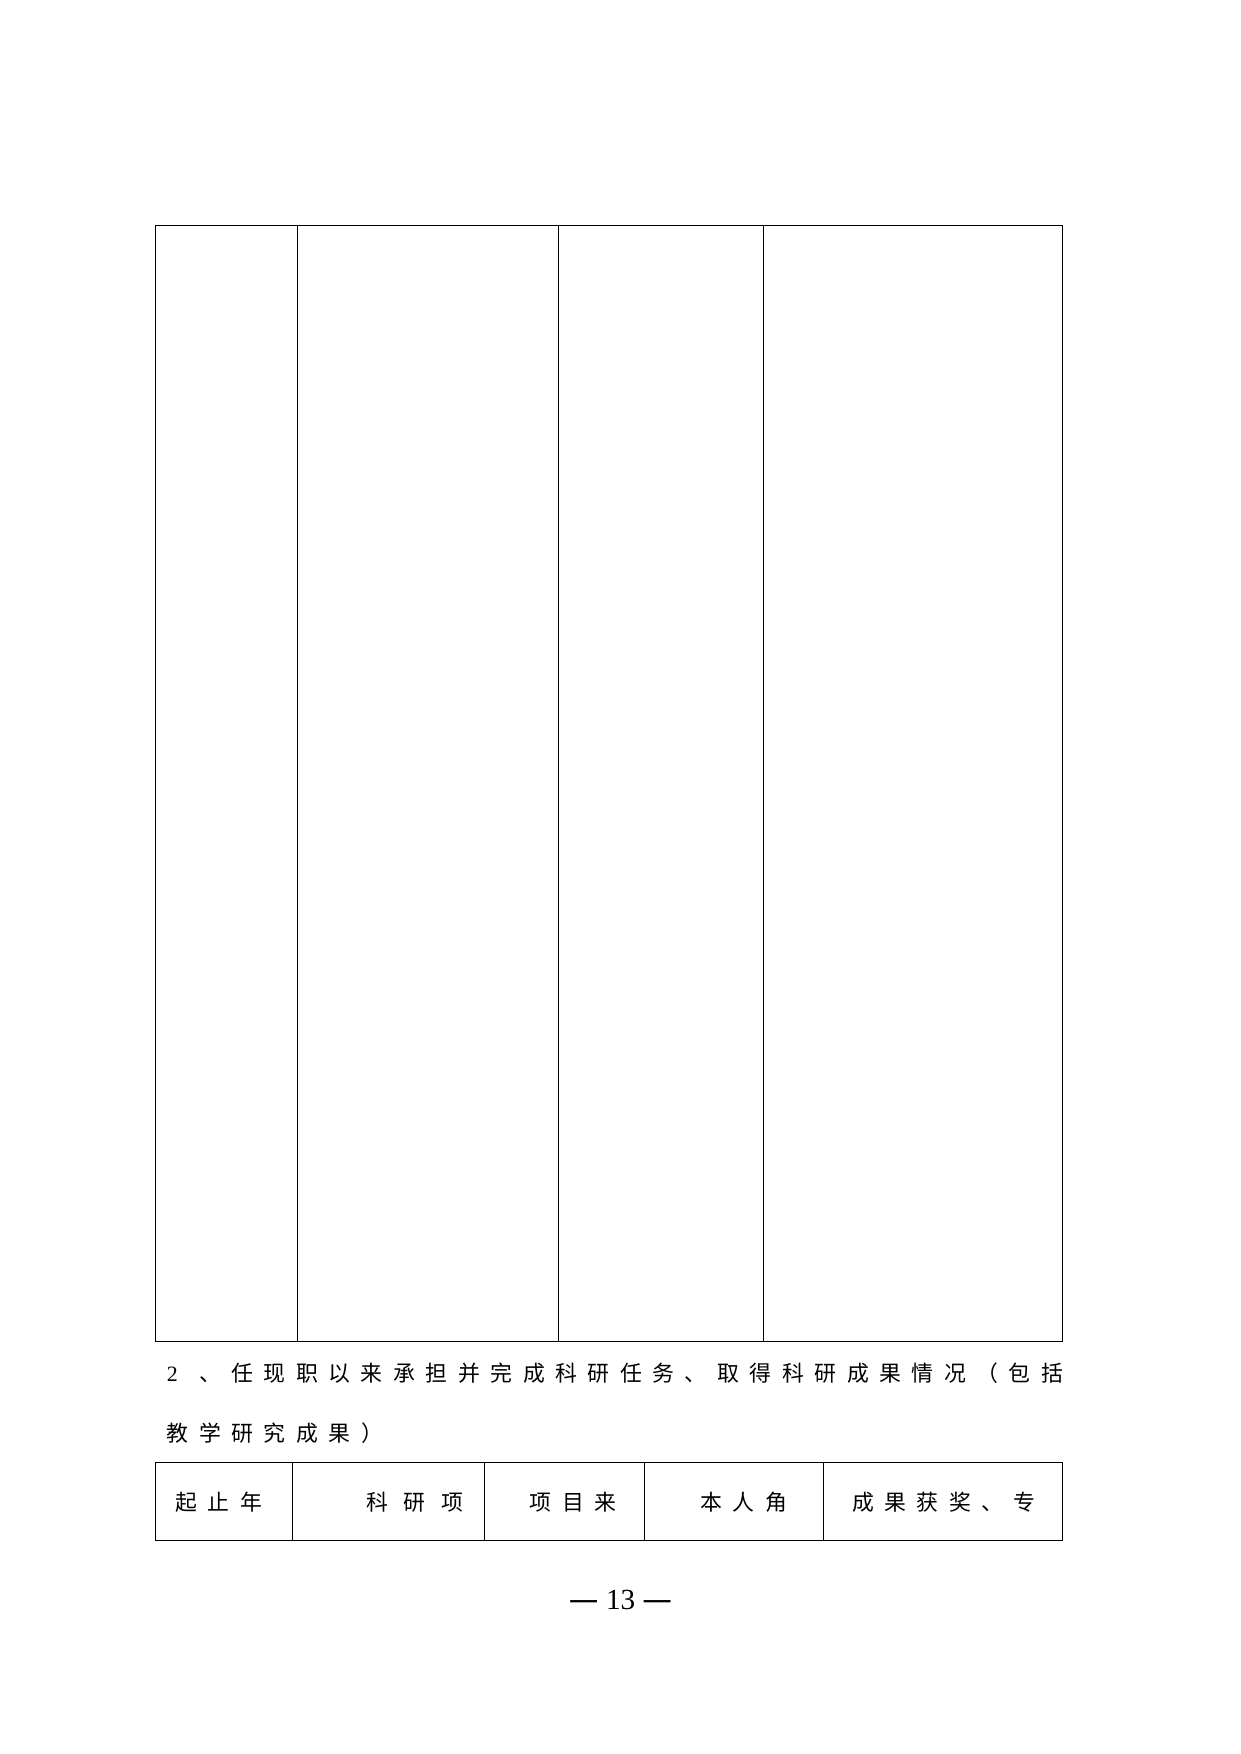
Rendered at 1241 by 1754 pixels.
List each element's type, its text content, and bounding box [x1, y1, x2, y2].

table_header 科研项目、 课题名称 [293, 1463, 484, 1539]
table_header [824, 1463, 1062, 1539]
table_cell [764, 226, 1062, 1341]
table_cell [156, 226, 297, 1341]
table_cell [298, 226, 558, 1341]
text 2、任现职以来承担并完成科研任务、取得科研成果情况（包括教学研究成果） [167, 1342, 1074, 1462]
table_header 项目来源 及类别 [485, 1463, 644, 1539]
table_header 本人角色及 完成情况 [645, 1463, 823, 1539]
table_cell [559, 226, 763, 1341]
table_header 起止年月 [156, 1463, 292, 1539]
